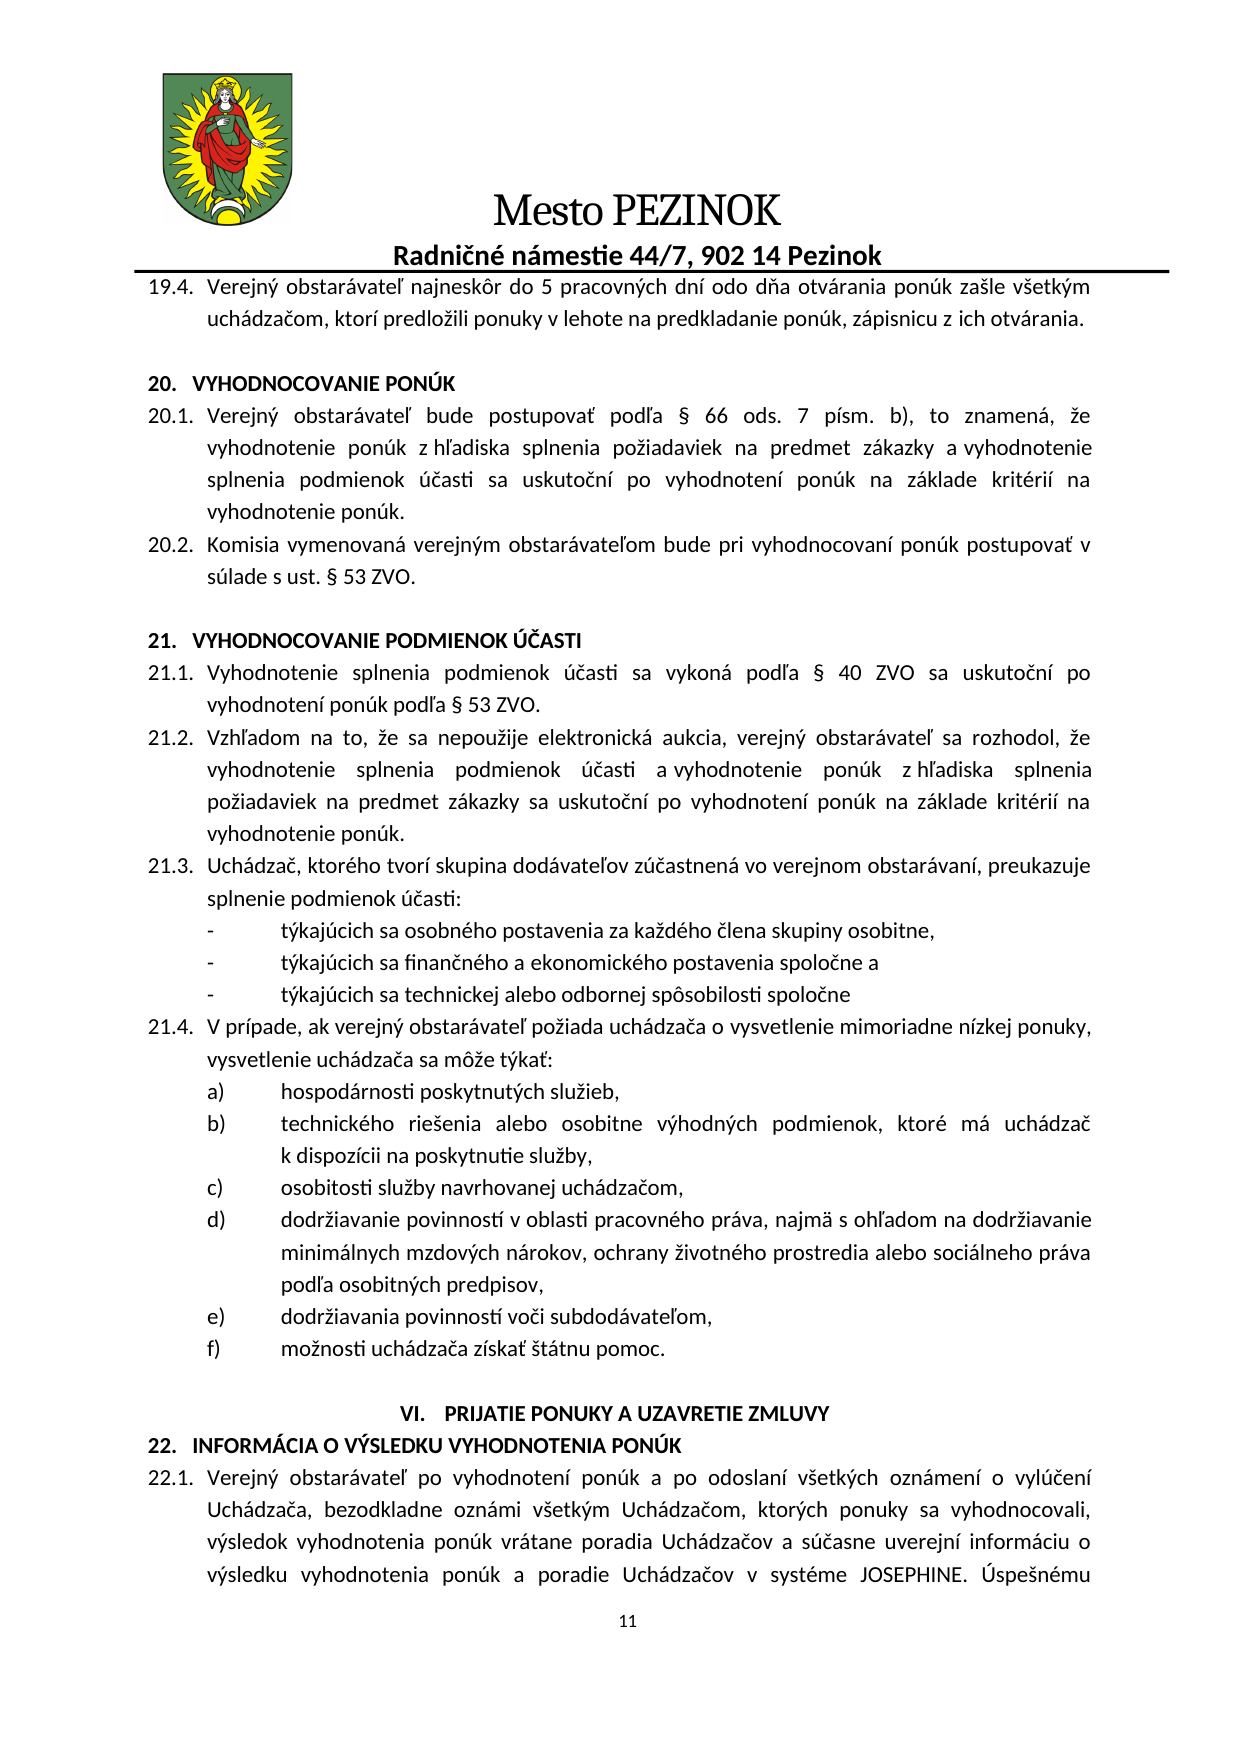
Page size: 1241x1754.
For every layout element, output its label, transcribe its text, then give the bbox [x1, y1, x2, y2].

subtitle Prijatie ponuky a uzavretie Zmluvy [162, 1399, 1092, 1427]
subtitle Vyhodnocovanie podmienok účasti [148, 626, 1092, 654]
list osobitosti služby navrhovanej uchádzačom, [207, 1173, 1092, 1201]
list týkajúcich sa finančného a ekonomického postavenia spoločne a [207, 948, 1092, 976]
list Verejný obstarávateľ najneskôr do 5 pracovných dní odo dňa otvárania ponúk zašle všetkým uchádzačom, ktorí predložili ponuky v lehote na predkladanie ponúk, zápisnicu z ich otvárania. [148, 272, 1092, 332]
list Komisia vymenovaná verejným obstarávateľom bude pri vyhodnocovaní ponúk postupovať v súlade s ust. § 53 ZVO. [148, 530, 1092, 590]
picture [162, 73, 293, 226]
list týkajúcich sa osobného postavenia za každého člena skupiny osobitne, [207, 916, 1092, 944]
list technického riešenia alebo osobitne výhodných podmienok, ktoré má uchádzač k dispozícii na poskytnutie služby, [207, 1109, 1092, 1169]
list hospodárnosti poskytnutých služieb, [207, 1077, 1092, 1105]
list dodržiavanie povinností v oblasti pracovného práva, najmä s ohľadom na dodržiavanie minimálnych mzdových nárokov, ochrany životného prostredia alebo sociálneho práva podľa osobitných predpisov, [207, 1206, 1092, 1298]
list dodržiavania povinností voči subdodávateľom, [207, 1302, 1092, 1330]
list V prípade, ak verejný obstarávateľ požiada uchádzača o vysvetlenie mimoriadne nízkej ponuky, vysvetlenie uchádzača sa môže týkať: [148, 1012, 1092, 1073]
list týkajúcich sa technickej alebo odbornej spôsobilosti spoločne [207, 980, 1092, 1008]
list Verejný obstarávateľ bude postupovať podľa § 66 ods. 7 písm. b), to znamená, že vyhodnotenie ponúk z hľadiska splnenia požiadaviek na predmet zákazky a vyhodnotenie splnenia podmienok účasti sa uskutoční po vyhodnotení ponúk na základe kritérií na vyhodnotenie ponúk. [148, 401, 1092, 526]
list Vyhodnotenie splnenia podmienok účasti sa vykoná podľa § 40 ZVO sa uskutoční po vyhodnotení ponúk podľa § 53 ZVO. [148, 658, 1092, 719]
subtitle Vyhodnocovanie ponúk [148, 369, 1092, 397]
list Uchádzač, ktorého tvorí skupina dodávateľov zúčastnená vo verejnom obstarávaní, preukazuje splnenie podmienok účasti: [148, 852, 1092, 912]
list možnosti uchádzača získať štátnu pomoc. [207, 1334, 1092, 1362]
subtitle Informácia o výsledku vyhodnotenia ponúk [148, 1431, 1092, 1459]
list Vzhľadom na to, že sa nepoužije elektronická aukcia, verejný obstarávateľ sa rozhodol, že vyhodnotenie splnenia podmienok účasti a vyhodnotenie ponúk z hľadiska splnenia požiadaviek na predmet zákazky sa uskutoční po vyhodnotení ponúk na základe kritérií na vyhodnotenie ponúk. [148, 723, 1092, 847]
